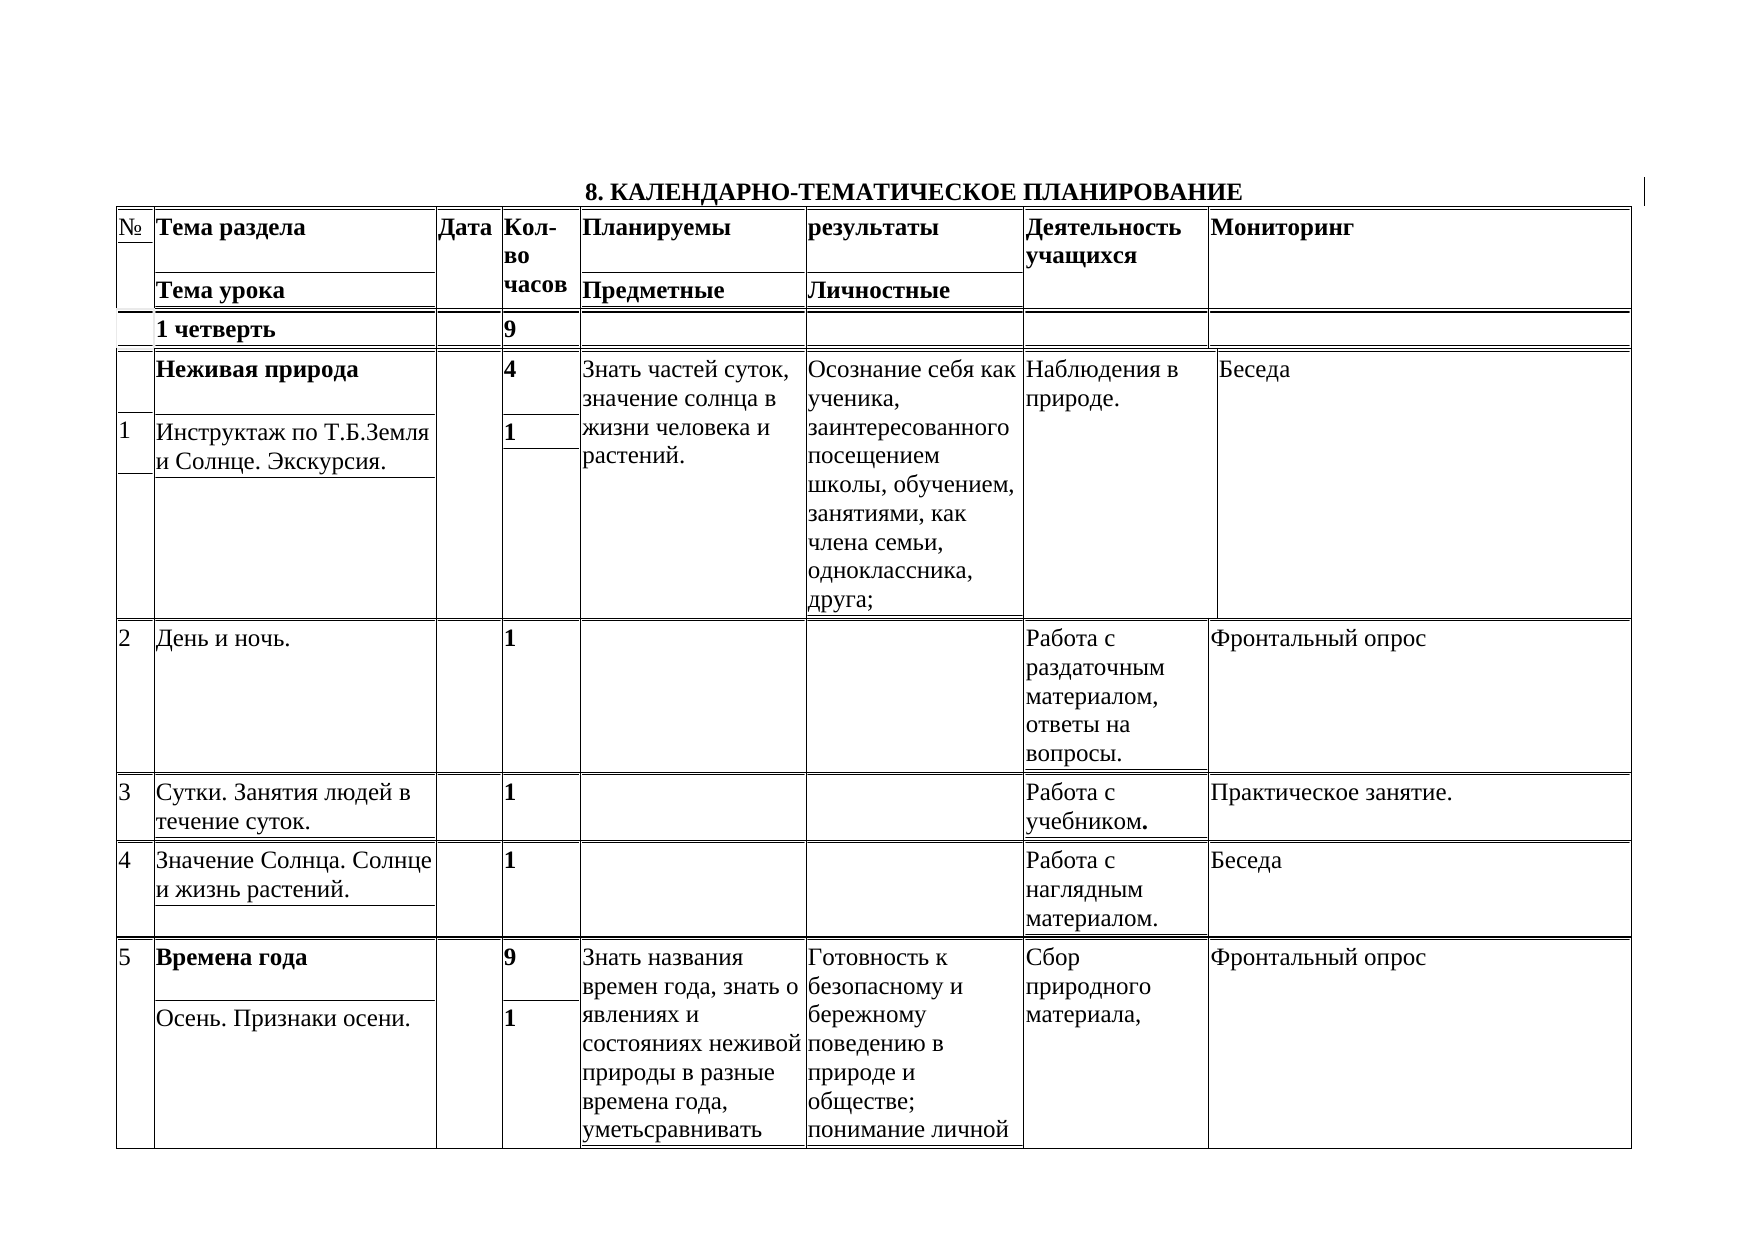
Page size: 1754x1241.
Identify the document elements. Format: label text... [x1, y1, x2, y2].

table_cell 1 [503, 619, 580, 772]
table_header Дата [437, 207, 502, 308]
table_cell Беседа [1209, 841, 1631, 936]
table_cell [807, 843, 1023, 936]
table_cell 9 1 [503, 938, 580, 1148]
table_cell 1 [503, 841, 580, 936]
table_cell [1024, 309, 1208, 348]
table_cell [581, 841, 806, 936]
table_cell Работа с раздаточным материалом, ответы на вопросы. [1024, 619, 1208, 772]
table_cell Фронтальный опрос [1209, 619, 1631, 772]
table_cell Сутки. Занятия людей в течение суток. [155, 773, 436, 840]
table_cell 2 [117, 619, 154, 772]
table_cell [1209, 309, 1631, 348]
table_cell 4 [117, 841, 154, 936]
table_cell Работа с наглядным материалом. [1024, 841, 1208, 936]
table_cell Значение Солнца. Солнце и жизнь растений. [155, 841, 436, 936]
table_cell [155, 938, 436, 1148]
table_header Тема раздела Тема урока [155, 207, 436, 308]
table_header результаты Личностные [807, 273, 1023, 306]
text 8. КАЛЕНДАРНО-ТЕМАТИЧЕСКОЕ ПЛАНИРОВАНИЕ [118, 177, 1636, 206]
table_cell [437, 938, 502, 1148]
table_cell Осознание себя как ученика, заинтересованного посещением школы, обучением, занятиями, как члена семьи, одноклассника, друга; [807, 352, 1023, 615]
table_cell [437, 773, 502, 840]
table_cell Наблюдения в природе. [1024, 349, 1217, 618]
table_cell 4 1 [503, 349, 580, 618]
table_cell [807, 621, 1023, 772]
table_cell [581, 619, 806, 772]
table_cell Работа с учебником. [1024, 773, 1208, 840]
table_cell [581, 773, 806, 840]
table_cell 5 [117, 938, 154, 1148]
table_cell [437, 349, 502, 618]
table_cell 9 [503, 309, 580, 348]
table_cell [1024, 938, 1208, 1148]
table_header Планируемы Предметные [581, 207, 806, 308]
table_header результаты Личностные [807, 210, 1023, 272]
table_cell [117, 310, 153, 348]
table_cell Неживая природа Инструктаж по Т.Б.Земля и Солнце. Экскурсия. [155, 349, 436, 618]
table_header № [117, 207, 154, 308]
table_cell [437, 619, 502, 772]
table_header Деятельность учащихся [1024, 207, 1208, 308]
table_cell [807, 313, 1023, 345]
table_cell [807, 940, 1023, 1145]
table_cell 1 [503, 773, 580, 840]
table_cell Практическое занятие. [1209, 773, 1631, 840]
table_cell Фронтальный опрос [1209, 938, 1631, 1148]
table_cell Беседа [1218, 349, 1631, 618]
table_cell День и ночь. [155, 619, 436, 772]
table_cell [437, 309, 502, 348]
table_cell [807, 775, 1023, 840]
table_cell Знать частей суток, значение солнца в жизни человека и растений. [581, 349, 806, 618]
table_cell 1 четверть [155, 309, 436, 348]
table_cell [437, 841, 502, 936]
table_header Мониторинг [1209, 207, 1631, 308]
table_header Кол-во часов [503, 207, 580, 308]
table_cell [581, 938, 806, 1148]
table_cell 1 [117, 350, 154, 618]
table_cell 3 [117, 773, 154, 840]
table_cell [581, 309, 806, 348]
